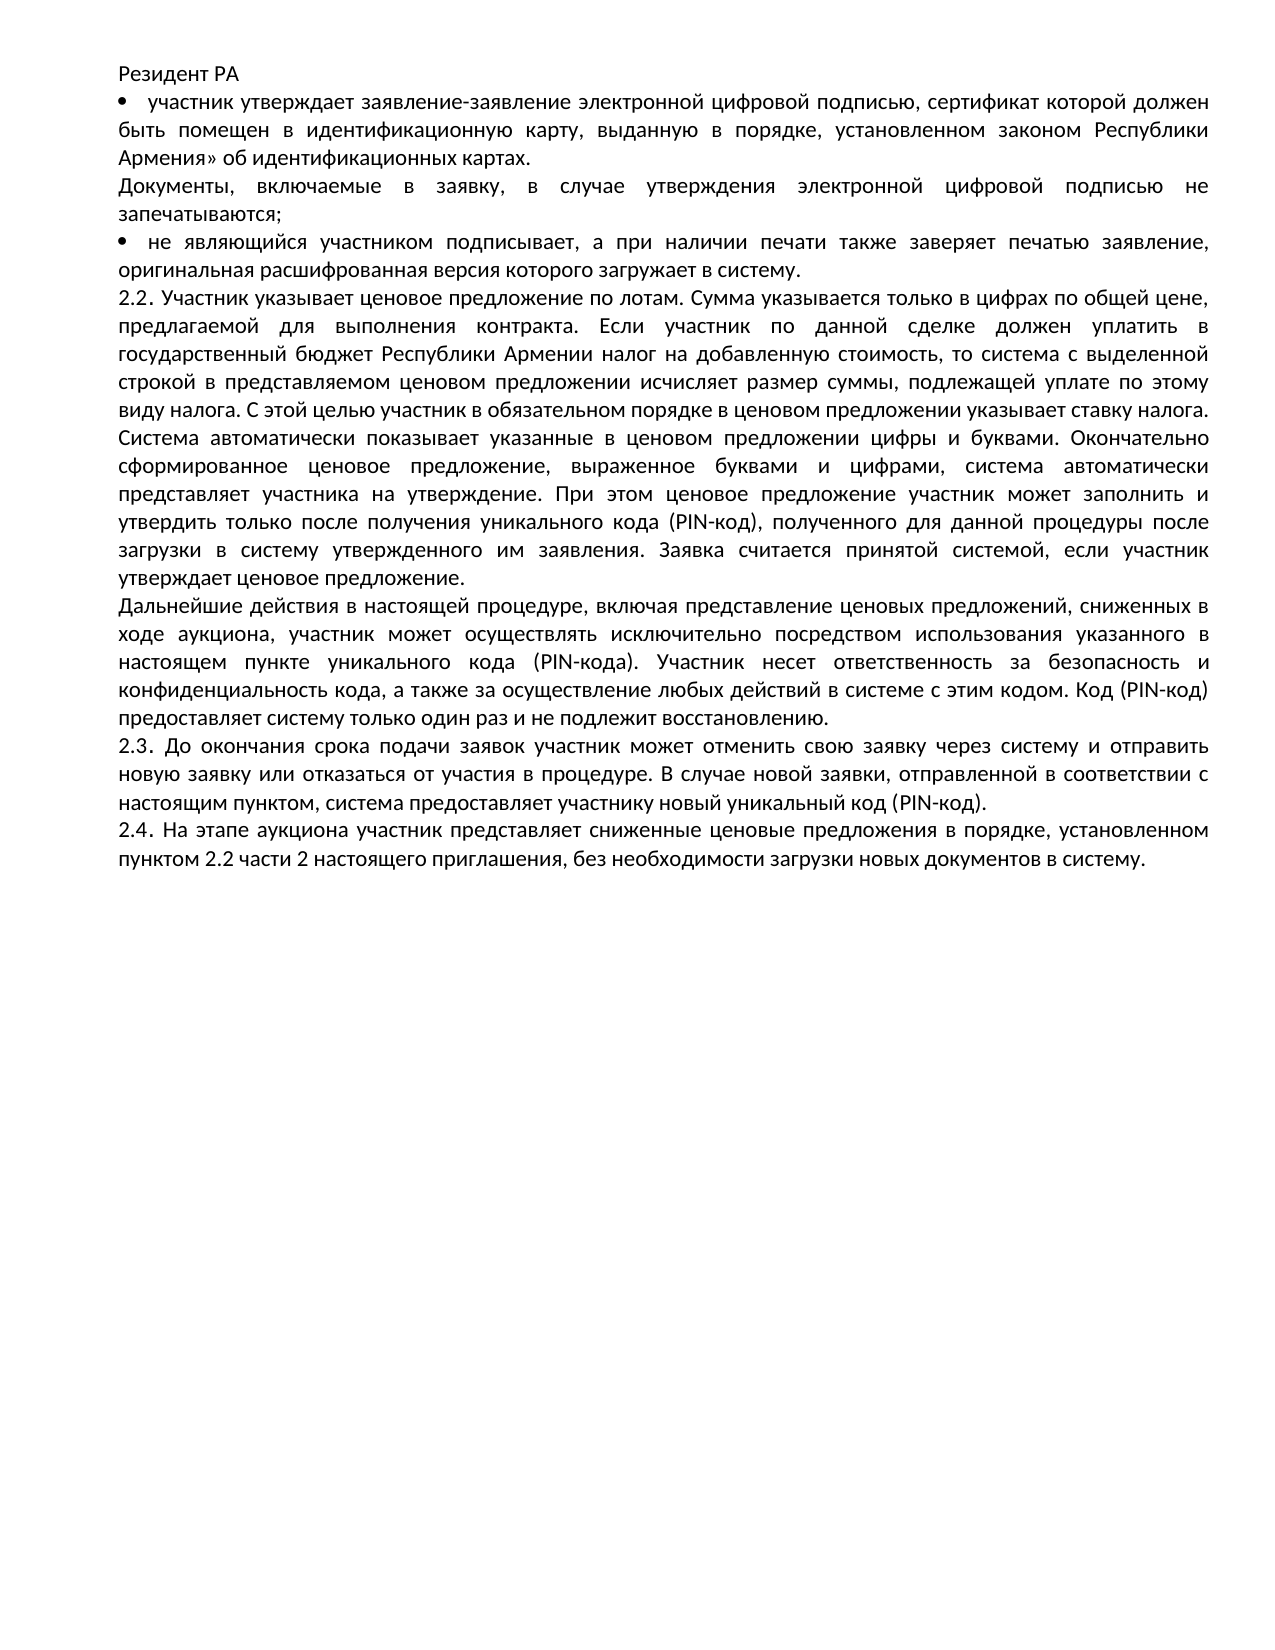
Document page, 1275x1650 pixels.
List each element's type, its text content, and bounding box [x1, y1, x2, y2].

text 2.4․ На этапе аукциона участник представляет сниженные ценовые предложения в порядке, установленном пунктом 2.2 части 2 настоящего приглашения, без необходимости загрузки новых документов в систему. [118, 816, 1211, 872]
list участник утверждает заявление-заявление электронной цифровой подписью, сертификат которой должен быть помещен в идентификационную карту, выданную в порядке, установленном законом Республики Армения» об идентификационных картах. [118, 87, 1211, 171]
text Резидент РА [118, 59, 1211, 87]
text Документы, включаемые в заявку, в случае утверждения электронной цифровой подписью не запечатываются; [118, 171, 1211, 227]
list не являющийся участником подписывает, а при наличии печати также заверяет печатью заявление, оригинальная расшифрованная версия которого загружает в систему. [118, 227, 1211, 283]
list 2.3․ До окончания срока подачи заявок участник может отменить свою заявку через систему и отправить новую заявку или отказаться от участия в процедуре. В случае новой заявки, отправленной в соответствии с настоящим пунктом, система предоставляет участнику новый уникальный код (PIN-код). [118, 732, 1211, 816]
text 2.2․ Участник указывает ценовое предложение по лотам. Сумма указывается только в цифрах по общей цене, предлагаемой для выполнения контракта. Если участник по данной сделке должен уплатить в государственный бюджет Республики Армении налог на добавленную стоимость, то система с выделенной строкой в представляемом ценовом предложении исчисляет размер суммы, подлежащей уплате по этому виду налога. С этой целью участник в обязательном порядке в ценовом предложении указывает ставку налога. Система автоматически показывает указанные в ценовом предложении цифры и буквами. Окончательно сформированное ценовое предложение, выраженное буквами и цифрами, система автоматически представляет участника на утверждение. При этом ценовое предложение участник может заполнить и утвердить только после получения уникального кода (PIN-код), полученного для данной процедуры после загрузки в систему утвержденного им заявления. Заявка считается принятой системой, если участник утверждает ценовое предложение. [118, 283, 1211, 591]
text Дальнейшие действия в настоящей процедуре, включая представление ценовых предложений, сниженных в ходе аукциона, участник может осуществлять исключительно посредством использования указанного в настоящем пункте уникального кода (PIN-кода). Участник несет ответственность за безопасность и конфиденциальность кода, а также за осуществление любых действий в системе с этим кодом. Код (PIN-код) предоставляет систему только один раз и не подлежит восстановлению. [118, 591, 1211, 732]
